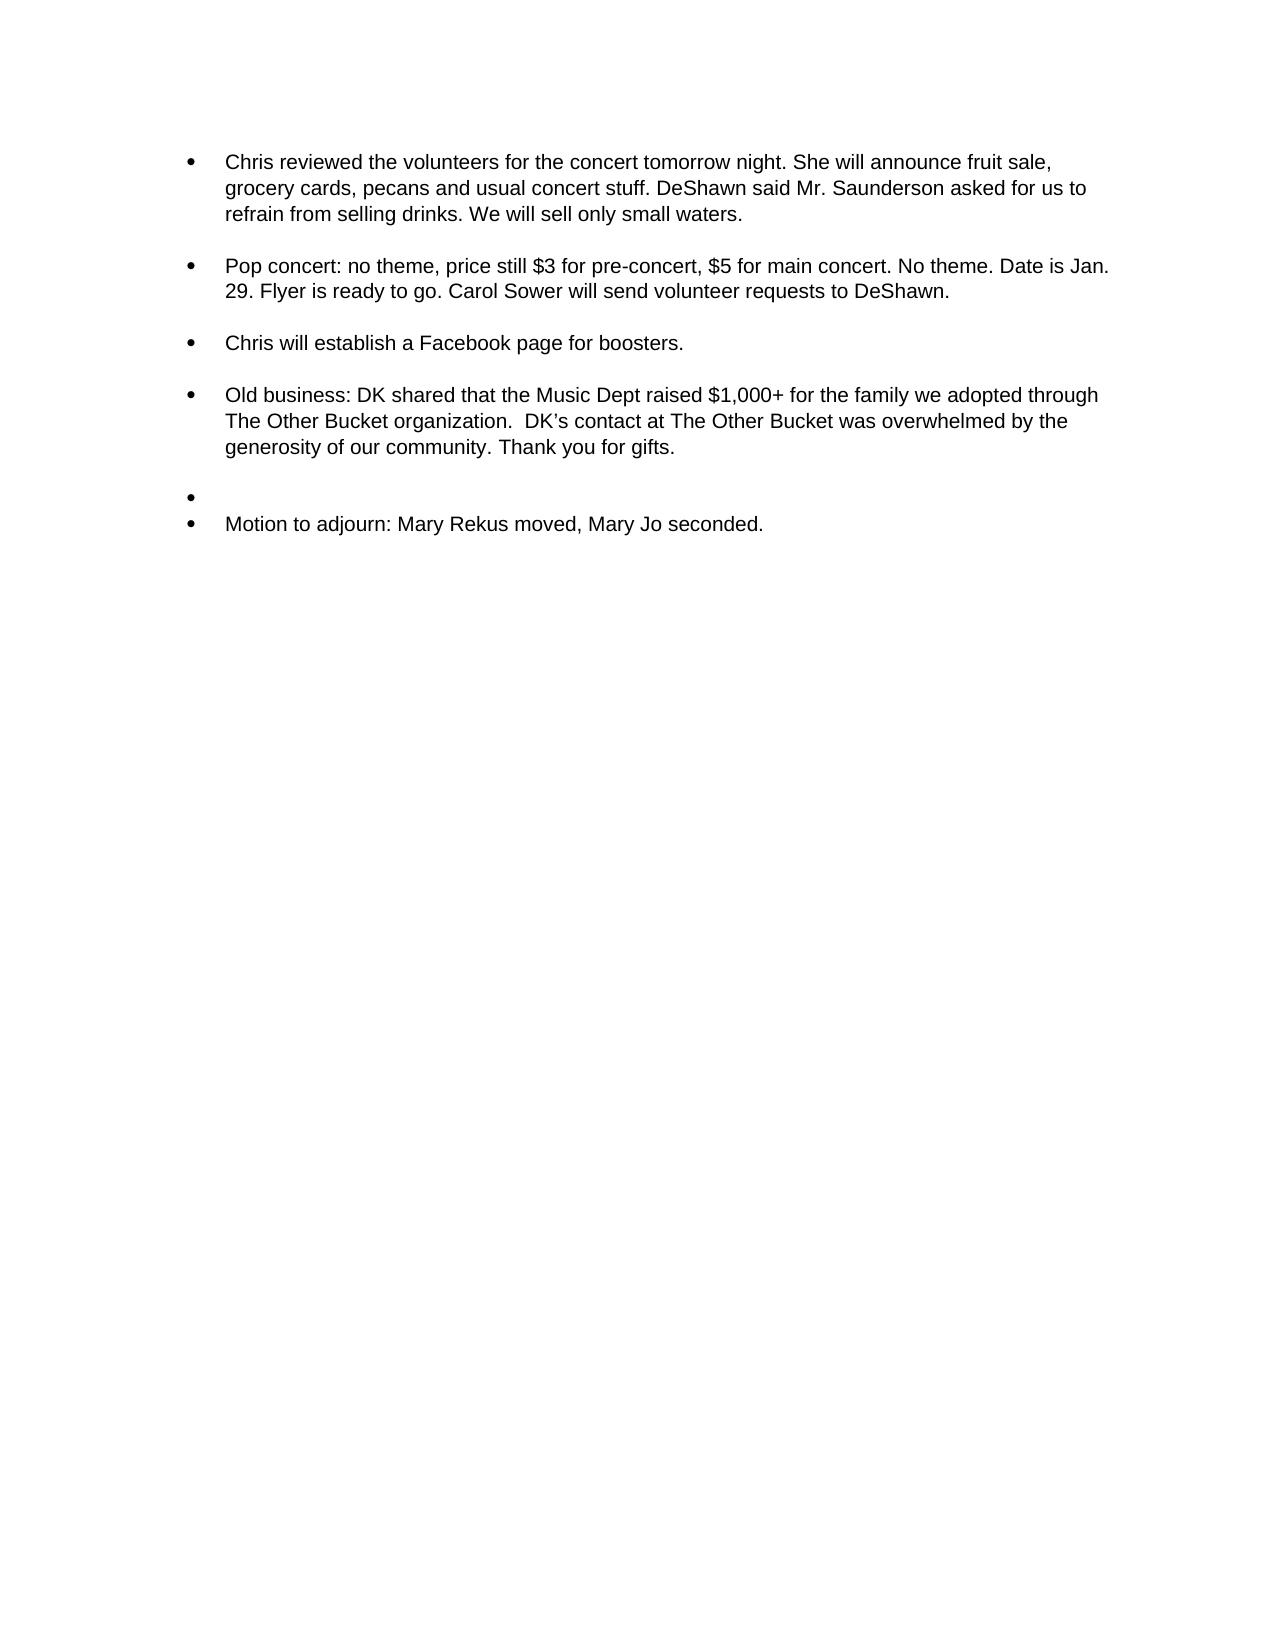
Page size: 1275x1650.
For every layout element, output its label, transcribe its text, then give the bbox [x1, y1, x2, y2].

list Motion to adjourn: Mary Rekus moved, Mary Jo seconded. [187, 512, 1125, 536]
list Pop concert: no theme, price still $3 for pre-concert, $5 for main concert. No theme. Date is Jan. 29. Flyer is ready to go. Carol Sower will send volunteer requests to DeShawn. [187, 253, 1125, 303]
list Chris will establish a Facebook page for boosters. [187, 331, 1125, 355]
list Old business: DK shared that the Music Dept raised $1,000+ for the family we adopted through The Other Bucket organization. DK’s contact at The Other Bucket was overwhelmed by the generosity of our community. Thank you for gifts. [187, 383, 1125, 458]
list Chris reviewed the volunteers for the concert tomorrow night. She will announce fruit sale, grocery cards, pecans and usual concert stuff. DeShawn said Mr. Saunderson asked for us to refrain from selling drinks. We will sell only small waters. [187, 150, 1125, 226]
